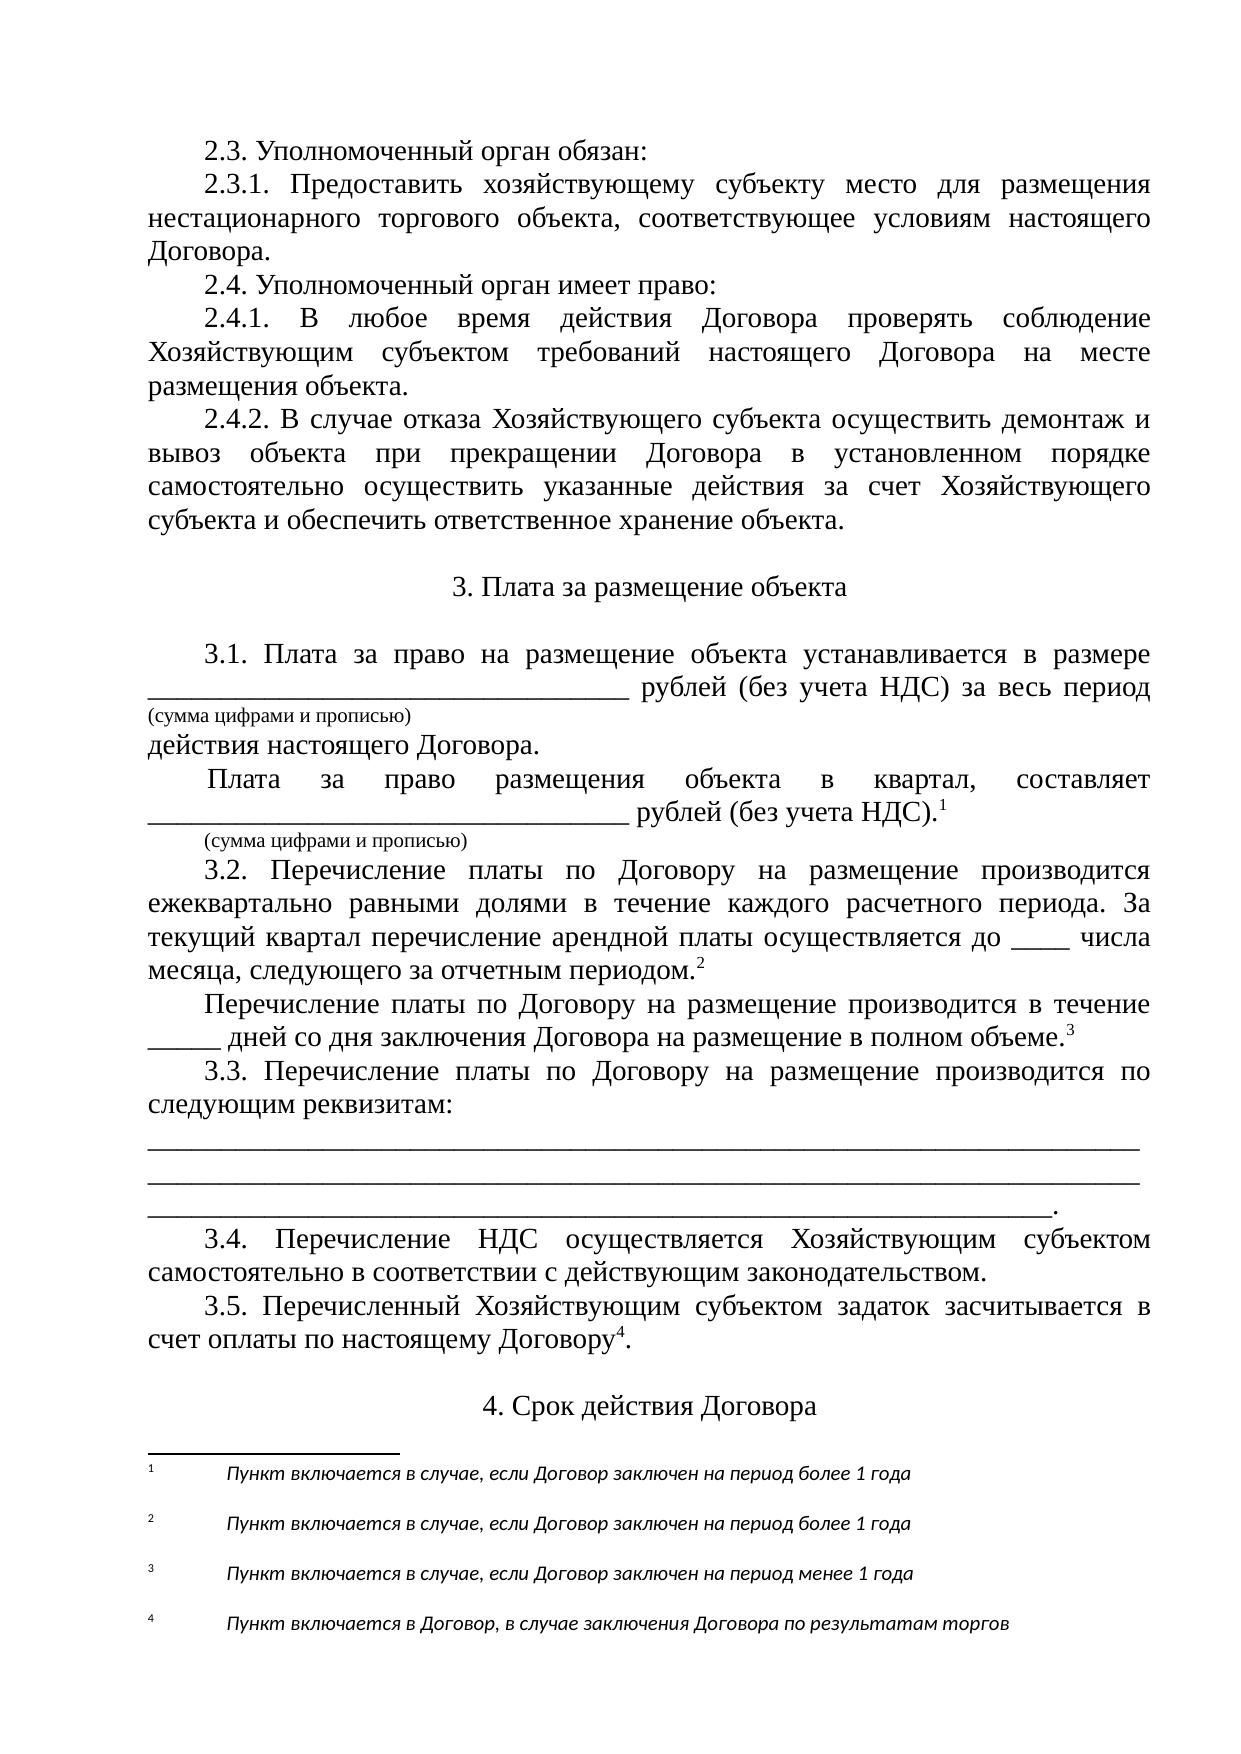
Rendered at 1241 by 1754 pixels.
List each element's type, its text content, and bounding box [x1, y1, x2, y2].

text 3. Плата за размещение объекта [148, 569, 1152, 602]
text 4. Срок действия Договора [148, 1388, 1152, 1422]
text 2.4. Уполномоченный орган имеет право: [148, 267, 1152, 301]
text 3.3. Перечисление платы по Договору на размещение производится по следующим реквизитам: [148, 1053, 1152, 1120]
text Перечисление платы по Договору на размещение производится в течение _____ дней со дня заключения Договора на размещение в полном объеме. [148, 986, 1152, 1053]
text 3.1. Плата за право на размещение объекта устанавливается в размере _________________________________ рублей (без учета НДС) за весь период (сумма цифрами и прописью) [148, 636, 1152, 727]
text 2.3.1. Предоставить хозяйствующему субъекту место для размещения нестационарного торгового объекта, соответствующее условиям настоящего Договора. [148, 166, 1152, 267]
text ______________________________________________________________________________________________________________________________________________________________________________________________________. [148, 1120, 1152, 1221]
text 3.4. Перечисление НДС осуществляется Хозяйствующим субъектом самостоятельно в соответствии с действующим законодательством. [148, 1221, 1152, 1288]
text Плата за право размещения объекта в квартал, составляет _________________________________ рублей (без учета НДС). [148, 761, 1152, 828]
text (сумма цифрами и прописью) [148, 828, 1152, 852]
text 3.2. Перечисление платы по Договору на размещение производится ежеквартально равными долями в течение каждого расчетного периода. За текущий квартал перечисление арендной платы осуществляется до ____ числа месяца, следующего за отчетным периодом. [148, 852, 1152, 986]
text 3.5. Перечисленный Хозяйствующим субъектом задаток засчитывается в счет оплаты по настоящему Договору. [148, 1288, 1152, 1355]
text 2.3. Уполномоченный орган обязан: [148, 133, 1152, 166]
text 2.4.1. В любое время действия Договора проверять соблюдение Хозяйствующим субъектом требований настоящего Договора на месте размещения объекта. [148, 301, 1152, 401]
text действия настоящего Договора. [148, 727, 1152, 761]
text 2.4.2. В случае отказа Хозяйствующего субъекта осуществить демонтаж и вывоз объекта при прекращении Договора в установленном порядке самостоятельно осуществить указанные действия за счет Хозяйствующего субъекта и обеспечить ответственное хранение объекта. [148, 401, 1152, 535]
